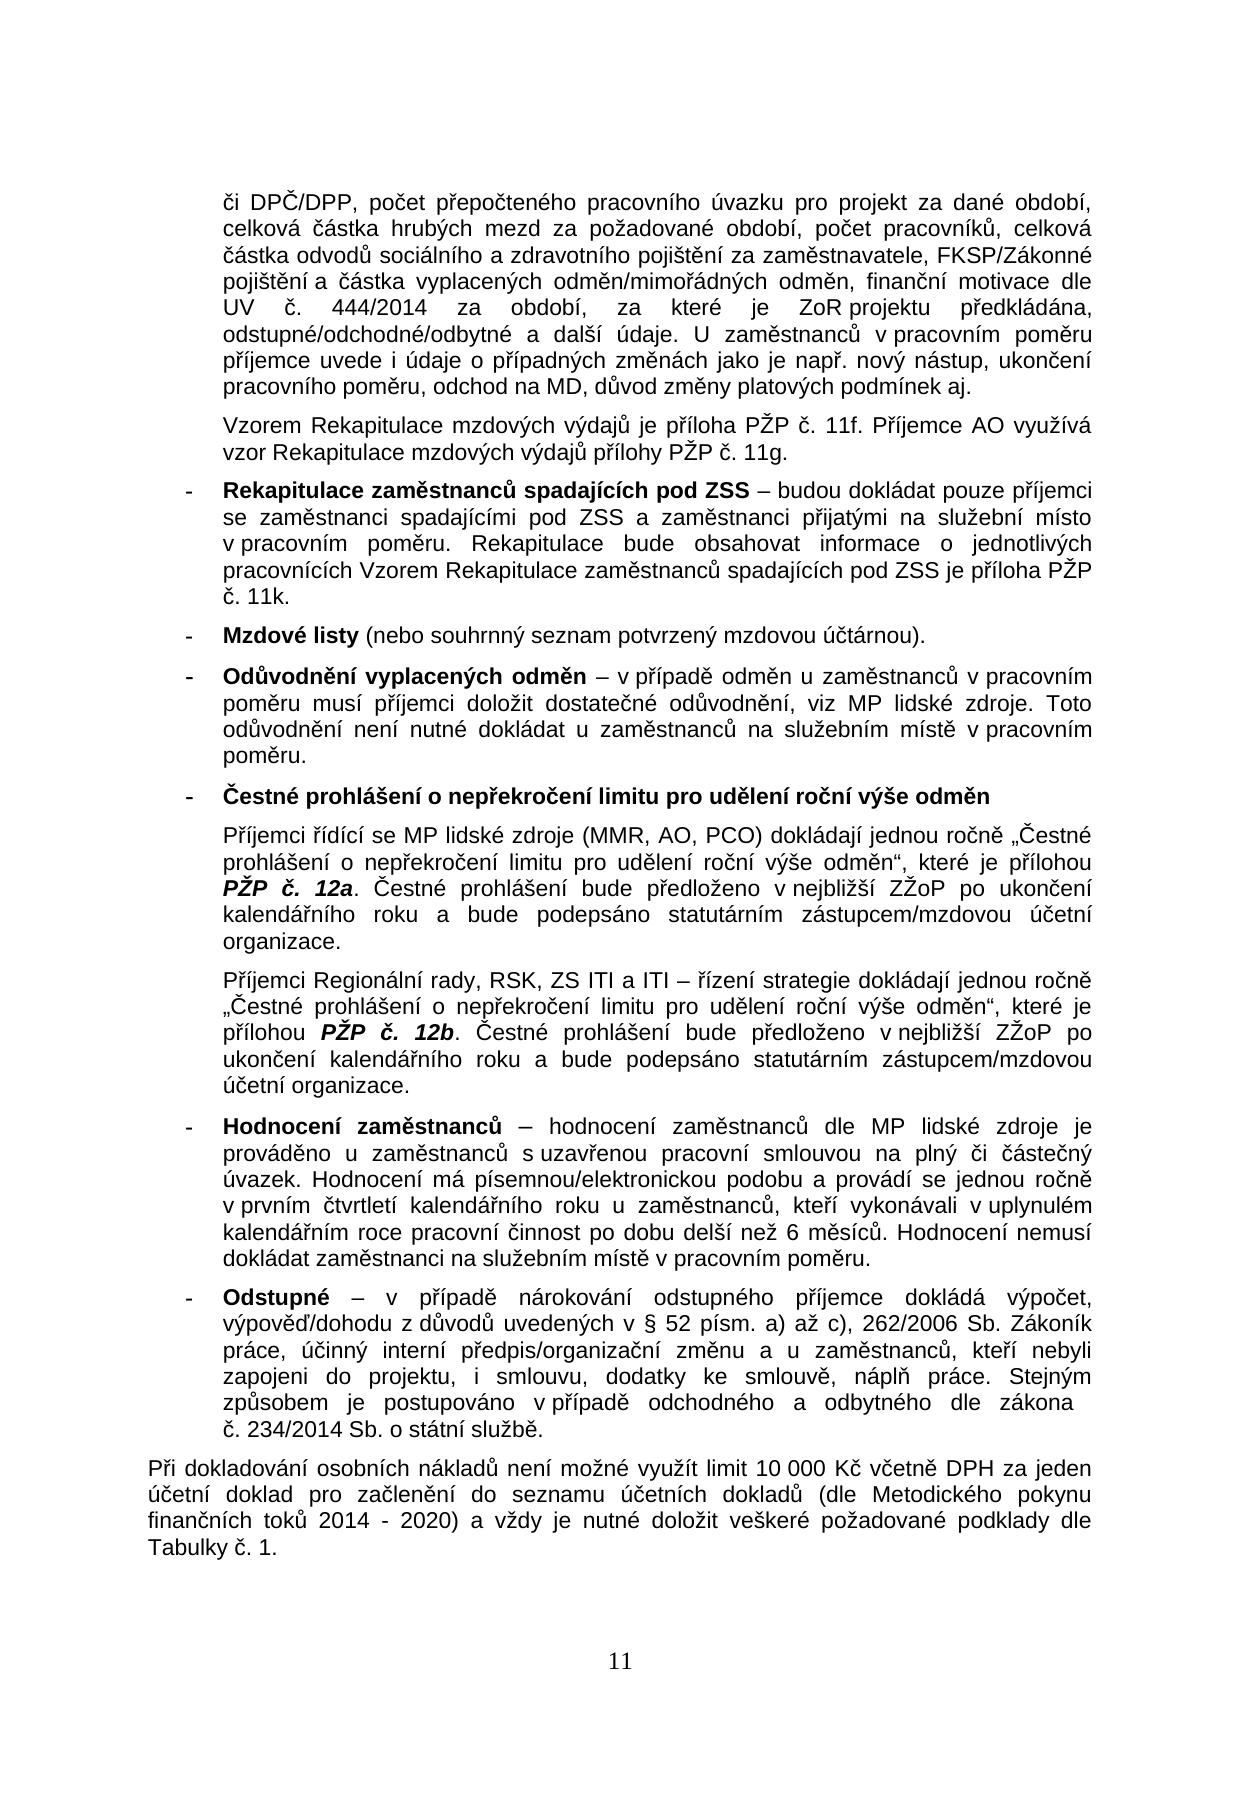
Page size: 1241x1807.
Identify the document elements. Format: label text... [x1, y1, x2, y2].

list Rekapitulace zaměstnanců spadajících pod ZSS – budou dokládat pouze příjemci se zaměstnanci spadajícími pod ZSS a zaměstnanci přijatými na služební místo v pracovním poměru. Rekapitulace bude obsahovat informace o jednotlivých pracovnících Vzorem Rekapitulace zaměstnanců spadajících pod ZSS je příloha PŽP č. 11k. [185, 477, 1092, 609]
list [223, 189, 1092, 400]
list Příjemci Regionální rady, RSK, ZS ITI a ITI – řízení strategie dokládají jednou ročně „Čestné prohlášení o nepřekročení limitu pro udělení roční výše odměn“, které je přílohou PŽP č. 12b. Čestné prohlášení bude předloženo v nejbližší ZŽoP po ukončení kalendářního roku a bude podepsáno statutárním zástupcem/mzdovou účetní organizace. [223, 967, 1092, 1098]
text Při dokladování osobních nákladů není možné využít limit 10 000 Kč včetně DPH za jeden účetní doklad pro začlenění do seznamu účetních dokladů (dle Metodického pokynu finančních toků 2014 - 2020) a vždy je nutné doložit veškeré požadované podklady dle Tabulky č. 1. [148, 1454, 1092, 1560]
list Odůvodnění vyplacených odměn – v případě odměn u zaměstnanců v pracovním poměru musí příjemci doložit dostatečné odůvodnění, viz MP lidské zdroje. Toto odůvodnění není nutné dokládat u zaměstnanců na služebním místě v pracovním poměru. [185, 661, 1092, 768]
list Čestné prohlášení o nepřekročení limitu pro udělení roční výše odměn [185, 781, 1092, 810]
list Příjemci řídící se MP lidské zdroje (MMR, AO, PCO) dokládají jednou ročně „Čestné prohlášení o nepřekročení limitu pro udělení roční výše odměn“, které je přílohou PŽP č. 12a. Čestné prohlášení bude předloženo v nejbližší ZŽoP po ukončení kalendářního roku a bude podepsáno statutárním zástupcem/mzdovou účetní organizace. [223, 822, 1092, 954]
list Hodnocení zaměstnanců – hodnocení zaměstnanců dle MP lidské zdroje je prováděno u zaměstnanců s uzavřenou pracovní smlouvou na plný či částečný úvazek. Hodnocení má písemnou/elektronickou podobu a provádí se jednou ročně v prvním čtvrtletí kalendářního roku u zaměstnanců, kteří vykonávali v uplynulém kalendářním roce pracovní činnost po dobu delší než 6 měsíců. Hodnocení nemusí dokládat zaměstnanci na služebním místě v pracovním poměru. [185, 1111, 1092, 1271]
list Odstupné – v případě nárokování odstupného příjemce dokládá výpočet, výpověď/dohodu z důvodů uvedených v § 52 písm. a) až c), 262/2006 Sb. Zákoník práce, účinný interní předpis/organizační změnu a u zaměstnanců, kteří nebyli zapojeni do projektu, i smlouvu, dodatky ke smlouvě, náplň práce. Stejným způsobem je postupováno v případě odchodného a odbytného dle zákona č. 234/2014 Sb. o státní službě. [185, 1284, 1092, 1442]
list Vzorem Rekapitulace mzdových výdajů je příloha PŽP č. 11f. Příjemce AO využívá vzor Rekapitulace mzdových výdajů přílohy PŽP č. 11g. [223, 412, 1092, 465]
list Mzdové listy (nebo souhrnný seznam potvrzený mzdovou účtárnou). [185, 622, 1092, 648]
